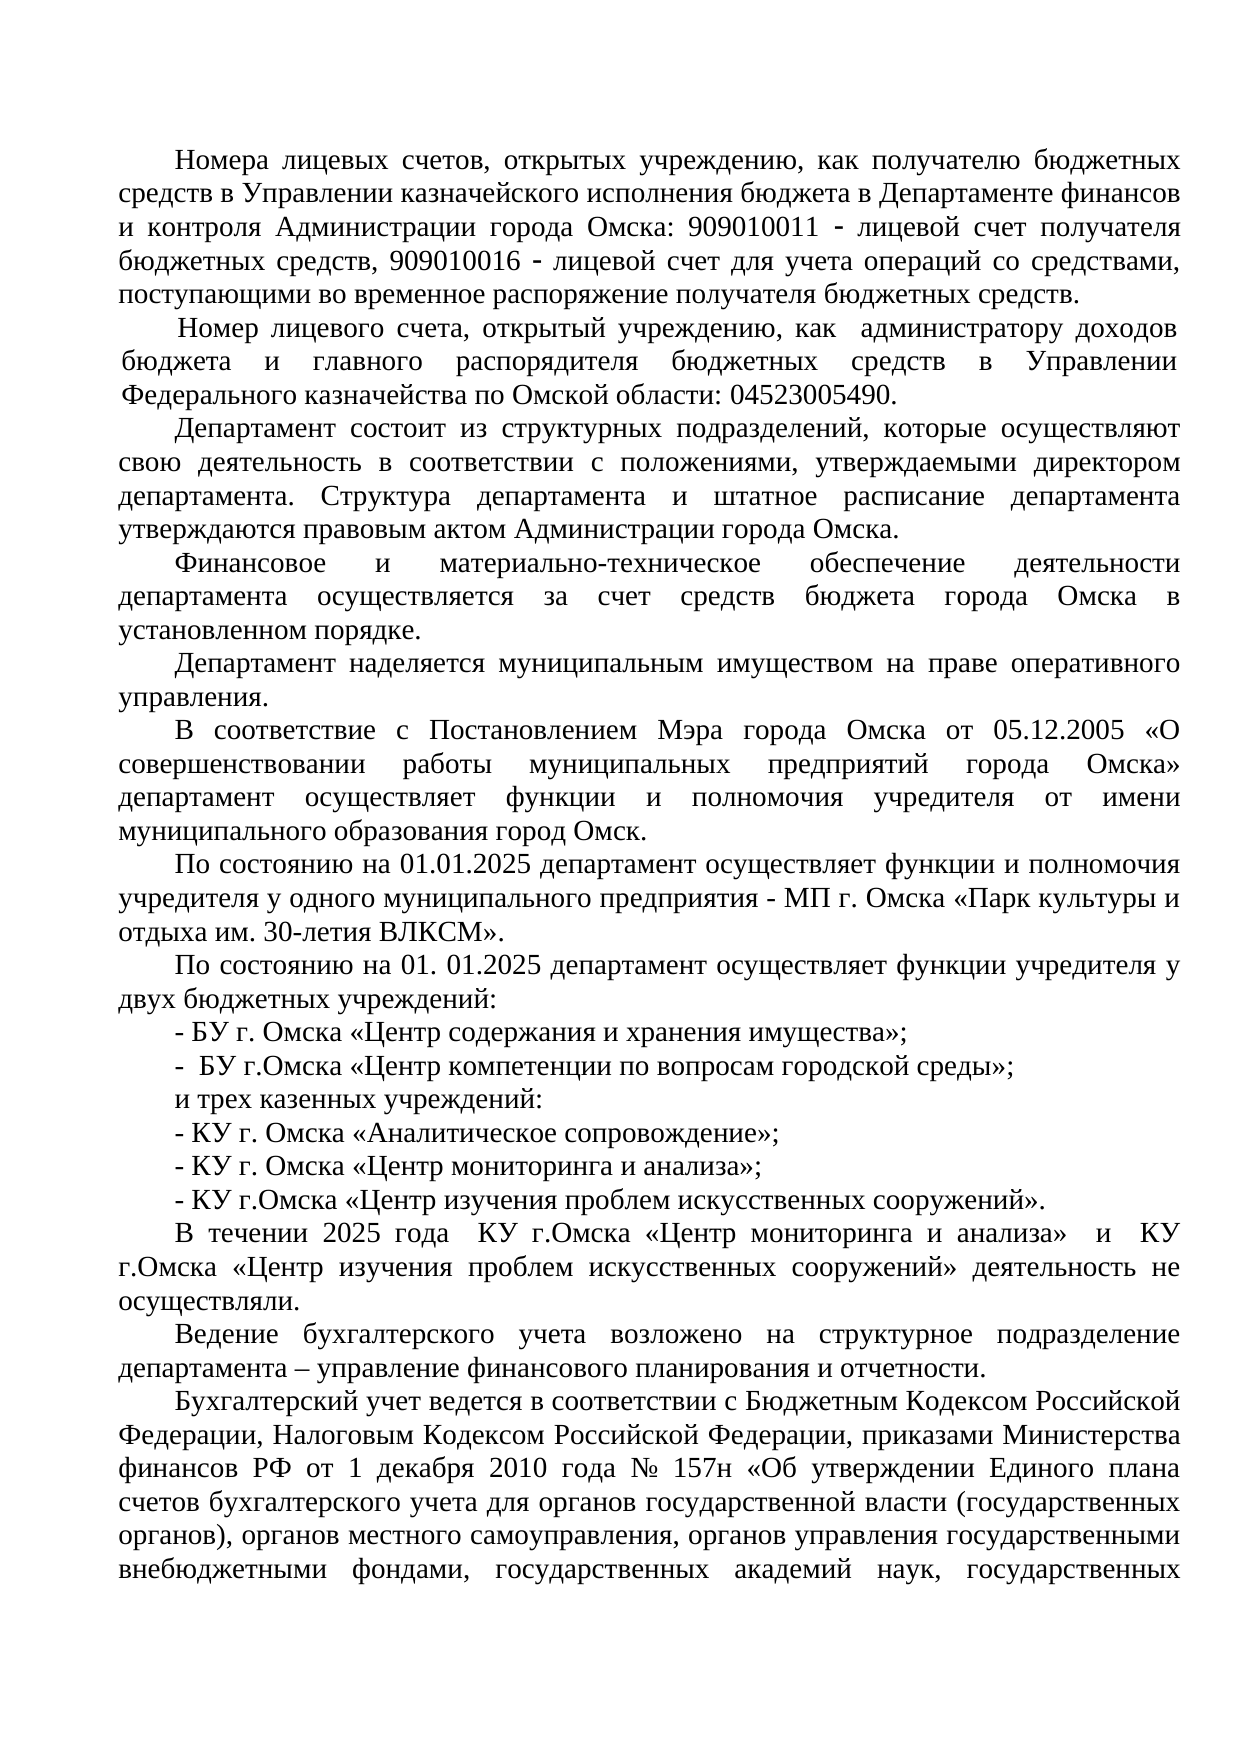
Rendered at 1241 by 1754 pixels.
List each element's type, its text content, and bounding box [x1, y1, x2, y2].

text Номера лицевых счетов, открытых учреждению, как получателю бюджетных средств в Управлении казначейского исполнения бюджета в Департаменте финансов и контроля Администрации города Омска: 909010011 лицевой счет получателя бюджетных средств, 909010016 лицевой счет для учета операций со средствами, поступающими во временное распоряжение получателя бюджетных средств. [118, 142, 1181, 310]
text Финансовое и материально-техническое обеспечение деятельности департамента осуществляется за счет средств бюджета города Омска в установленном порядке. [118, 545, 1181, 645]
text - БУ г. Омска «Центр содержания и хранения имущества»; [174, 1014, 1181, 1048]
text По состоянию на 01. 01.2025 департамент осуществляет функции учредителя у двух бюджетных учреждений: [118, 947, 1181, 1014]
text - КУ г.Омска «Центр изучения проблем искусственных сооружений». [118, 1182, 1181, 1216]
text Ведение бухгалтерского учета возложено на структурное подразделение департамента – управление финансового планирования и отчетности. [118, 1316, 1181, 1383]
text - КУ г. Омска «Аналитическое сопровождение»; [118, 1115, 1181, 1148]
text В соответствие с Постановлением Мэра города Омска от 05.12.2005 «О совершенствовании работы муниципальных предприятий города Омска» департамент осуществляет функции и полномочия учредителя от имени муниципального образования город Омск. [118, 712, 1181, 847]
text Департамент состоит из структурных подразделений, которые осуществляют свою деятельность в соответствии с положениями, утверждаемыми директором департамента. Структура департамента и штатное расписание департамента утверждаются правовым актом Администрации города Омска. [118, 411, 1181, 545]
text В течении 2025 года КУ г.Омска «Центр мониторинга и анализа» и КУ г.Омска «Центр изучения проблем искусственных сооружений» деятельность не осуществляли. [118, 1216, 1181, 1316]
text По состоянию на 01.01.2025 департамент осуществляет функции и полномочия учредителя у одного муниципального предприятия - МП г. Омска «Парк культуры и отдыха им. 30-летия ВЛКСМ». [118, 847, 1181, 947]
text и трех казенных учреждений: [174, 1081, 1181, 1115]
text Департамент наделяется муниципальным имуществом на праве оперативного управления. [118, 645, 1181, 712]
text Номер лицевого счета, открытый учреждению, как администратору доходов бюджета и главного распорядителя бюджетных средств в Управлении Федерального казначейства по Омской области: 04523005490. [121, 310, 1178, 411]
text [118, 1383, 1181, 1584]
text - БУ г.Омска «Центр компетенции по вопросам городской среды»; [174, 1048, 1181, 1081]
text - КУ г. Омска «Центр мониторинга и анализа»; [118, 1148, 1181, 1182]
